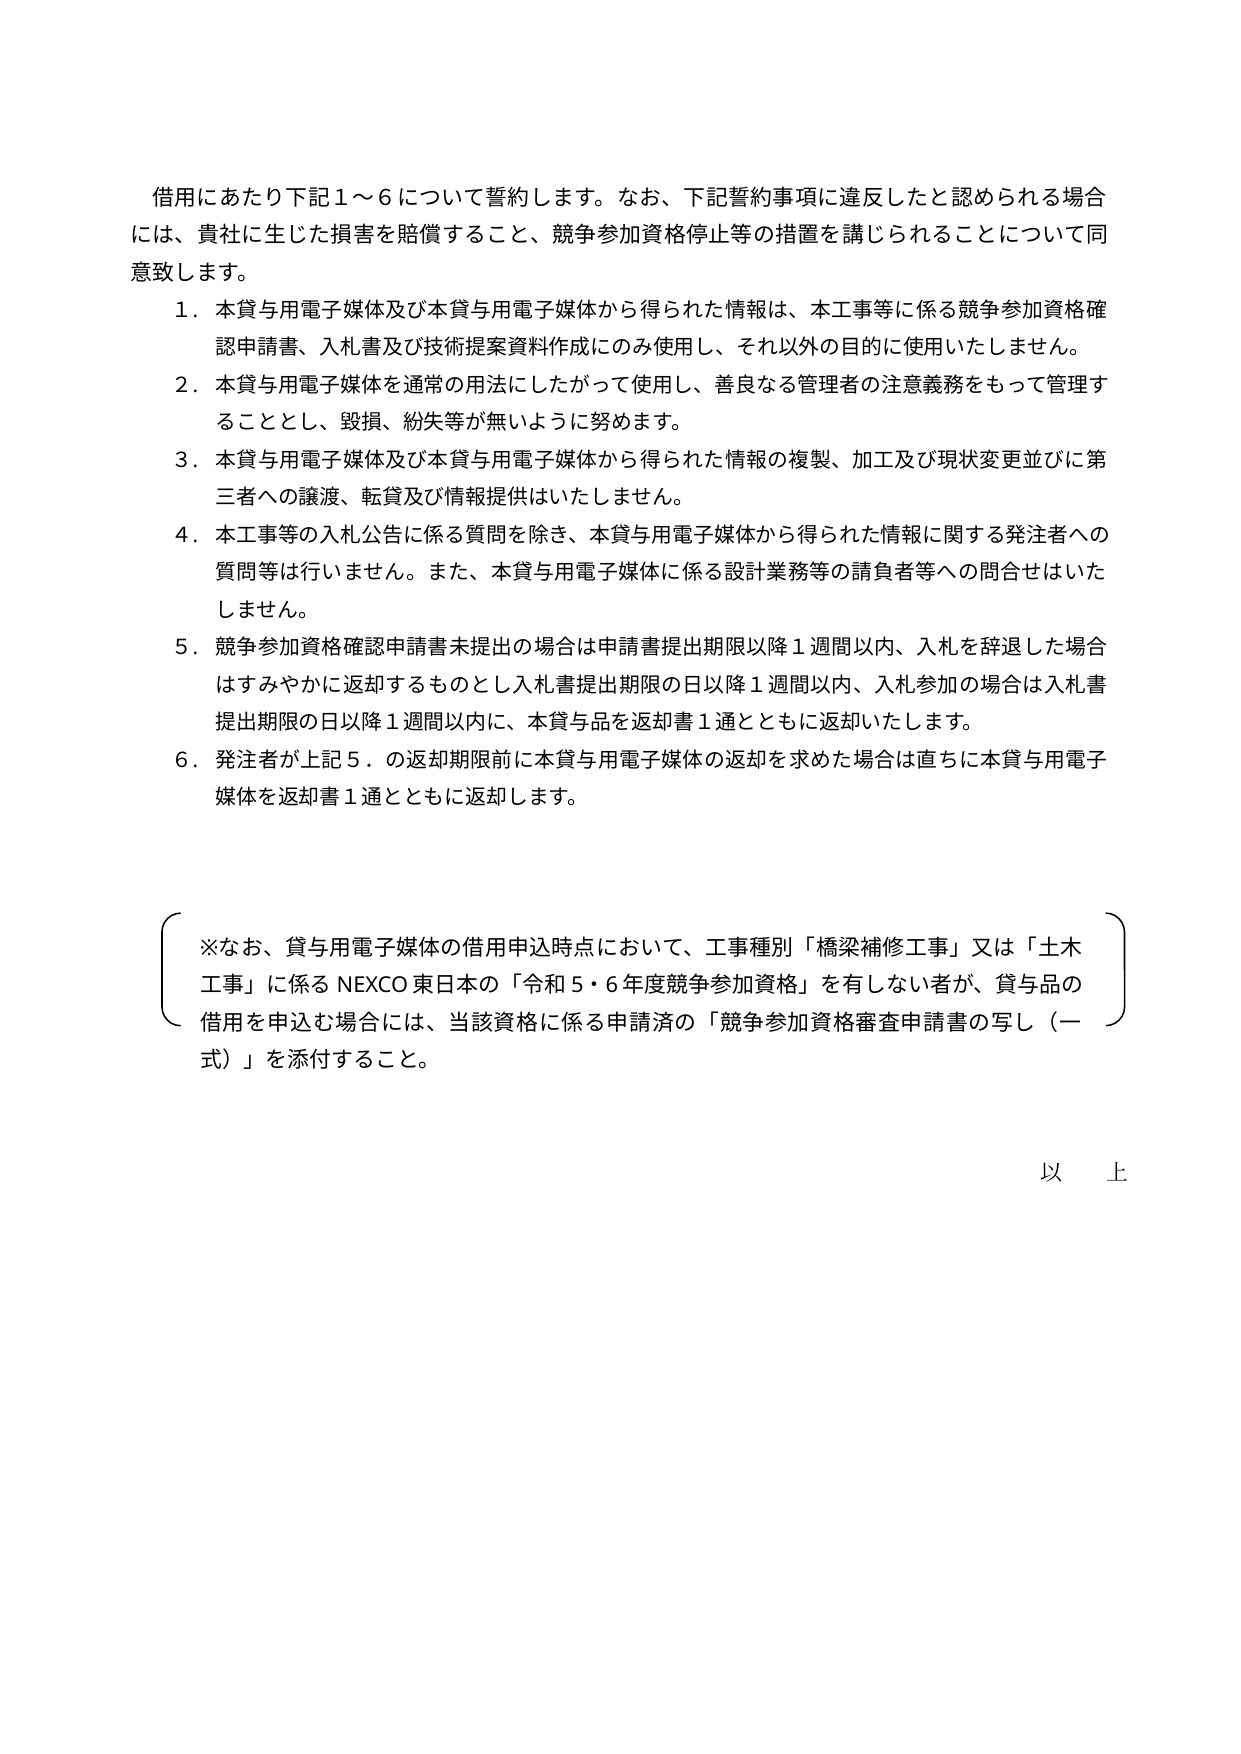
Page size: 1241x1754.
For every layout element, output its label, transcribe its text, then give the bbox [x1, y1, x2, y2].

list 本貸与用電子媒体を通常の用法にしたがって使用し、善良なる管理者の注意義務をもって管理することとし、毀損、紛失等が無いように努めます。 [172, 364, 1110, 439]
list 競争参加資格確認申請書未提出の場合は申請書提出期限以降１週間以内、入札を辞退した場合はすみやかに返却するものとし入札書提出期限の日以降１週間以内、入札参加の場合は入札書提出期限の日以降１週間以内に、本貸与品を返却書１通とともに返却いたします。 [172, 627, 1110, 739]
list 本貸与用電子媒体及び本貸与用電子媒体から得られた情報の複製、加工及び現状変更並びに第三者への譲渡、転貸及び情報提供はいたしません。 [172, 439, 1110, 514]
list 本貸与用電子媒体及び本貸与用電子媒体から得られた情報は、本工事等に係る競争参加資格確認申請書、入札書及び技術提案資料作成にのみ使用し、それ以外の目的に使用いたしません。 [172, 289, 1110, 364]
list 発注者が上記５．の返却期限前に本貸与用電子媒体の返却を求めた場合は直ちに本貸与用電子媒体を返却書１通とともに返却します。 [172, 739, 1110, 814]
text 以 上 [112, 1152, 1128, 1189]
text 借用にあたり下記１～６について誓約します。なお、下記誓約事項に違反したと認められる場合には、貴社に生じた損害を賠償すること、競争参加資格停止等の措置を講じられることについて同意致します。 [130, 177, 1110, 289]
text ※なお、貸与用電子媒体の借用申込時点において、工事種別「橋梁補修工事」又は「土木工事」に係るNEXCO東日本の「令和5・6年度競争参加資格」を有しない者が、貸与品の借用を申込む場合には、当該資格に係る申請済の「競争参加資格審査申請書の写し（一式）」を添付すること。 [200, 927, 1084, 1077]
list 本工事等の入札公告に係る質問を除き、本貸与用電子媒体から得られた情報に関する発注者への質問等は行いません。また、本貸与用電子媒体に係る設計業務等の請負者等への問合せはいたしません。 [172, 514, 1110, 627]
